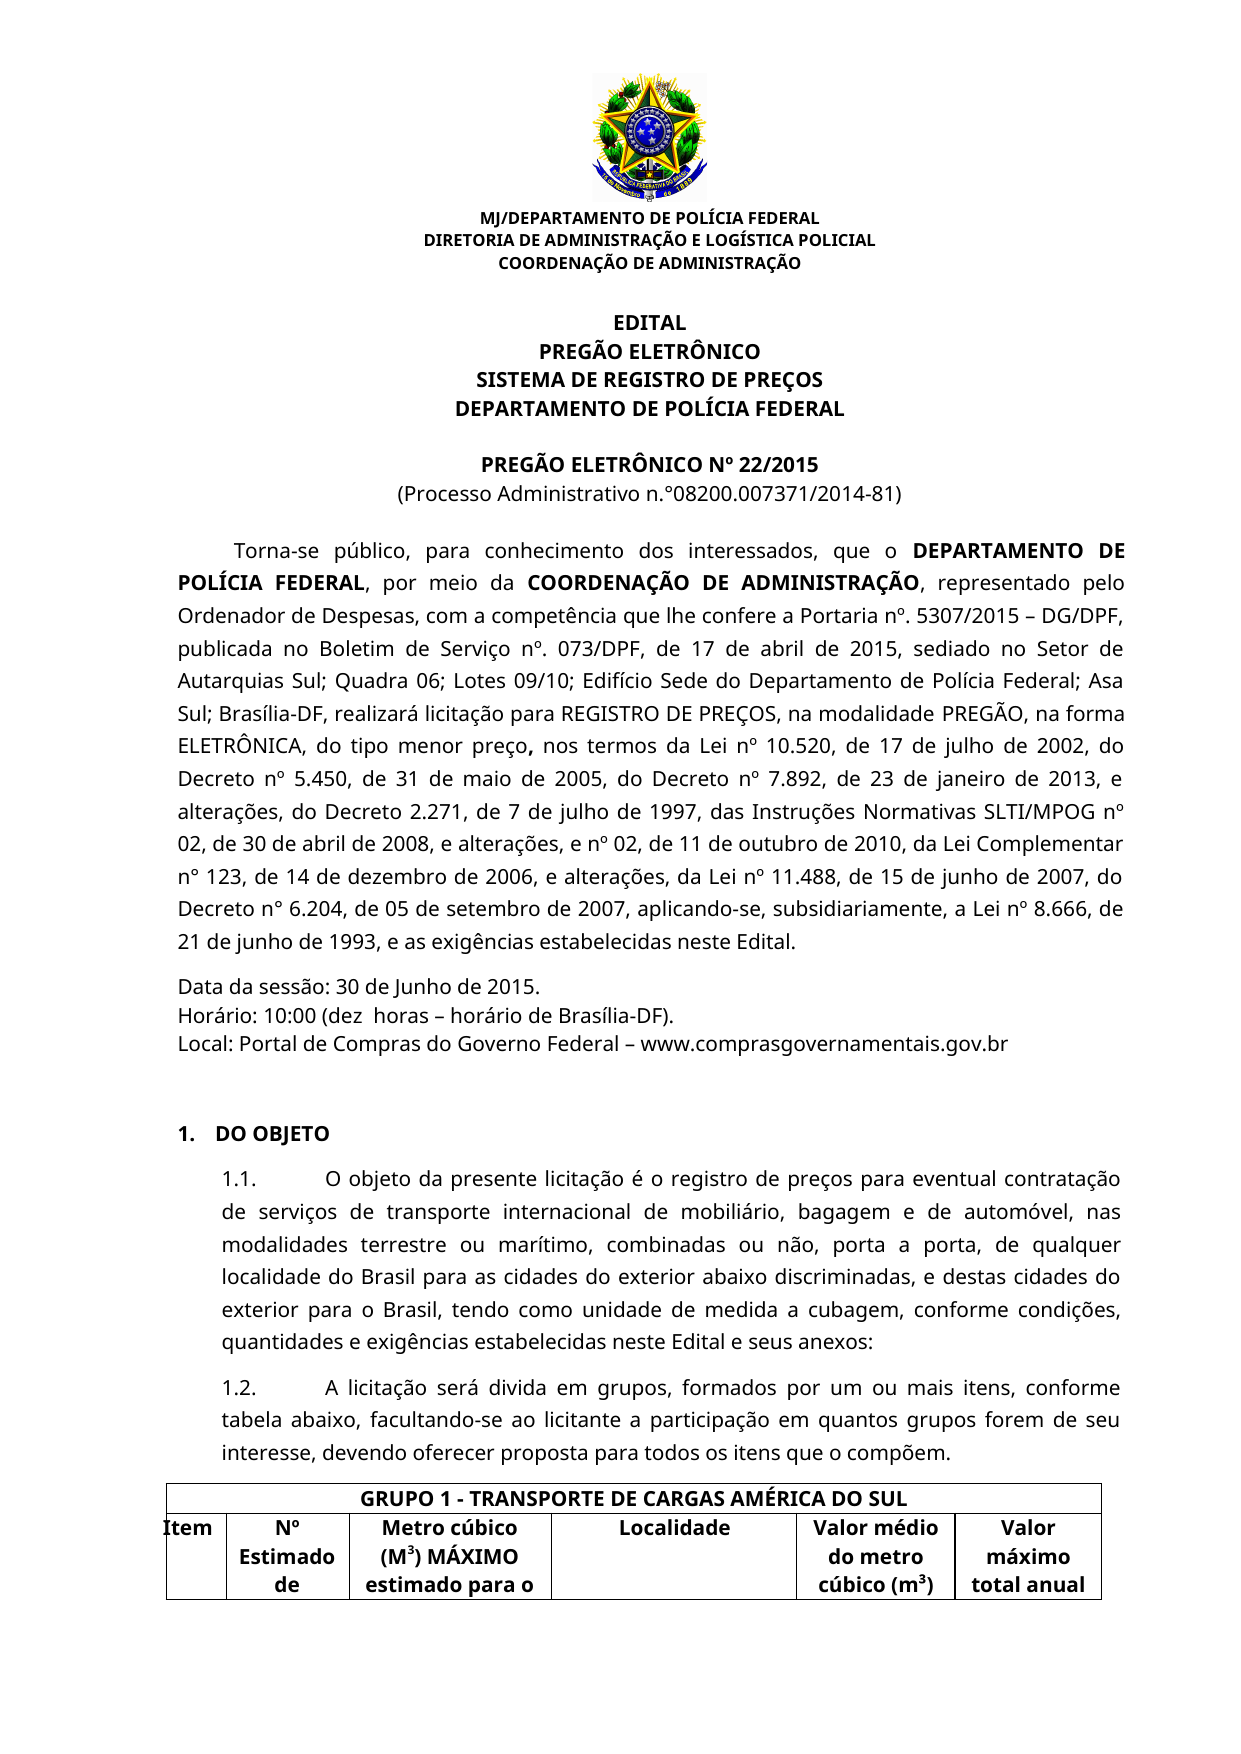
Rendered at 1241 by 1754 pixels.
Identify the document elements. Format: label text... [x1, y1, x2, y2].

list O objeto da presente licitação é o registro de preços para eventual contratação de serviços de transporte internacional de mobiliário, bagagem e de automóvel, nas modalidades terrestre ou marítimo, combinadas ou não, porta a porta, de qualquer localidade do Brasil para as cidades do exterior abaixo discriminadas, e destas cidades do exterior para o Brasil, tendo como unidade de medida a cubagem, conforme condições, quantidades e exigências estabelecidas neste Edital e seus anexos: [221, 1164, 1122, 1356]
text SISTEMA DE REGISTRO DE PREÇOS [177, 365, 1122, 394]
text Torna-se público, para conhecimento dos interessados, que o DEPARTAMENTO DE POLÍCIA FEDERAL, por meio da COORDENAÇÃO DE ADMINISTRAÇÃO, representado pelo Ordenador de Despesas, com a competência que lhe confere a Portaria nº. 5307/2015 – DG/DPF, publicada no Boletim de Serviço nº. 073/DPF, de 17 de abril de 2015, sediado no Setor de Autarquias Sul; Quadra 06; Lotes 09/10; Edifício Sede do Departamento de Polícia Federal; Asa Sul; Brasília-DF, realizará licitação para REGISTRO DE PREÇOS, na modalidade PREGÃO, na forma ELETRÔNICA, do tipo menor preço, nos termos da Lei nº 10.520, de 17 de julho de 2002, do Decreto nº 5.450, de 31 de maio de 2005, do Decreto nº 7.892, de 23 de janeiro de 2013, e alterações, do Decreto 2.271, de 7 de julho de 1997, das Instruções Normativas SLTI/MPOG nº 02, de 30 de abril de 2008, e alterações, e nº 02, de 11 de outubro de 2010, da Lei Complementar n° 123, de 14 de dezembro de 2006, e alterações, da Lei nº 11.488, de 15 de junho de 2007, do Decreto n° 6.204, de 05 de setembro de 2007, aplicando-se, subsidiariamente, a Lei nº 8.666, de 21 de junho de 1993, e as exigências estabelecidas neste Edital. [177, 536, 1125, 956]
text Local: Portal de Compras do Governo Federal – www.comprasgovernamentais.gov.br [177, 1029, 1125, 1058]
list A licitação será divida em grupos, formados por um ou mais itens, conforme tabela abaixo, facultando-se ao licitante a participação em quantos grupos forem de seu interesse, devendo oferecer proposta para todos os itens que o compõem. [221, 1373, 1122, 1466]
text Data da sessão: 30 de Junho de 2015. [177, 972, 1122, 1001]
table_cell Nº Estimado de Mudanças [227, 1514, 349, 1599]
text EDITAL [177, 308, 1122, 337]
text PREGÃO ELETRÔNICO Nº 22/2015 [177, 451, 1122, 479]
table_cell Valor médio do metro cúbico (m³) em reais (R$) [797, 1514, 954, 1599]
text (Processo Administrativo n.°08200.007371/2014-81) [177, 479, 1122, 507]
table_cell Metro cúbico (M3) MÁXIMO estimado para o trecho [350, 1514, 551, 1599]
text DEPARTAMENTO DE POLÍCIA FEDERAL [177, 394, 1122, 422]
table_cell Localidade [552, 1514, 796, 1599]
table_cell Item [167, 1514, 226, 1599]
text PREGÃO ELETRÔNICO [177, 337, 1122, 365]
list DO OBJETO [177, 1119, 1124, 1148]
table_cell Valor máximo total anual em reais (R$) [956, 1514, 1101, 1599]
text Horário: 10:00 (dez horas – horário de Brasília-DF). [177, 1001, 1122, 1029]
table_header GRUPO 1 - TRANSPORTE DE CARGAS AMÉRICA DO SUL [167, 1484, 1101, 1512]
picture [592, 73, 708, 202]
